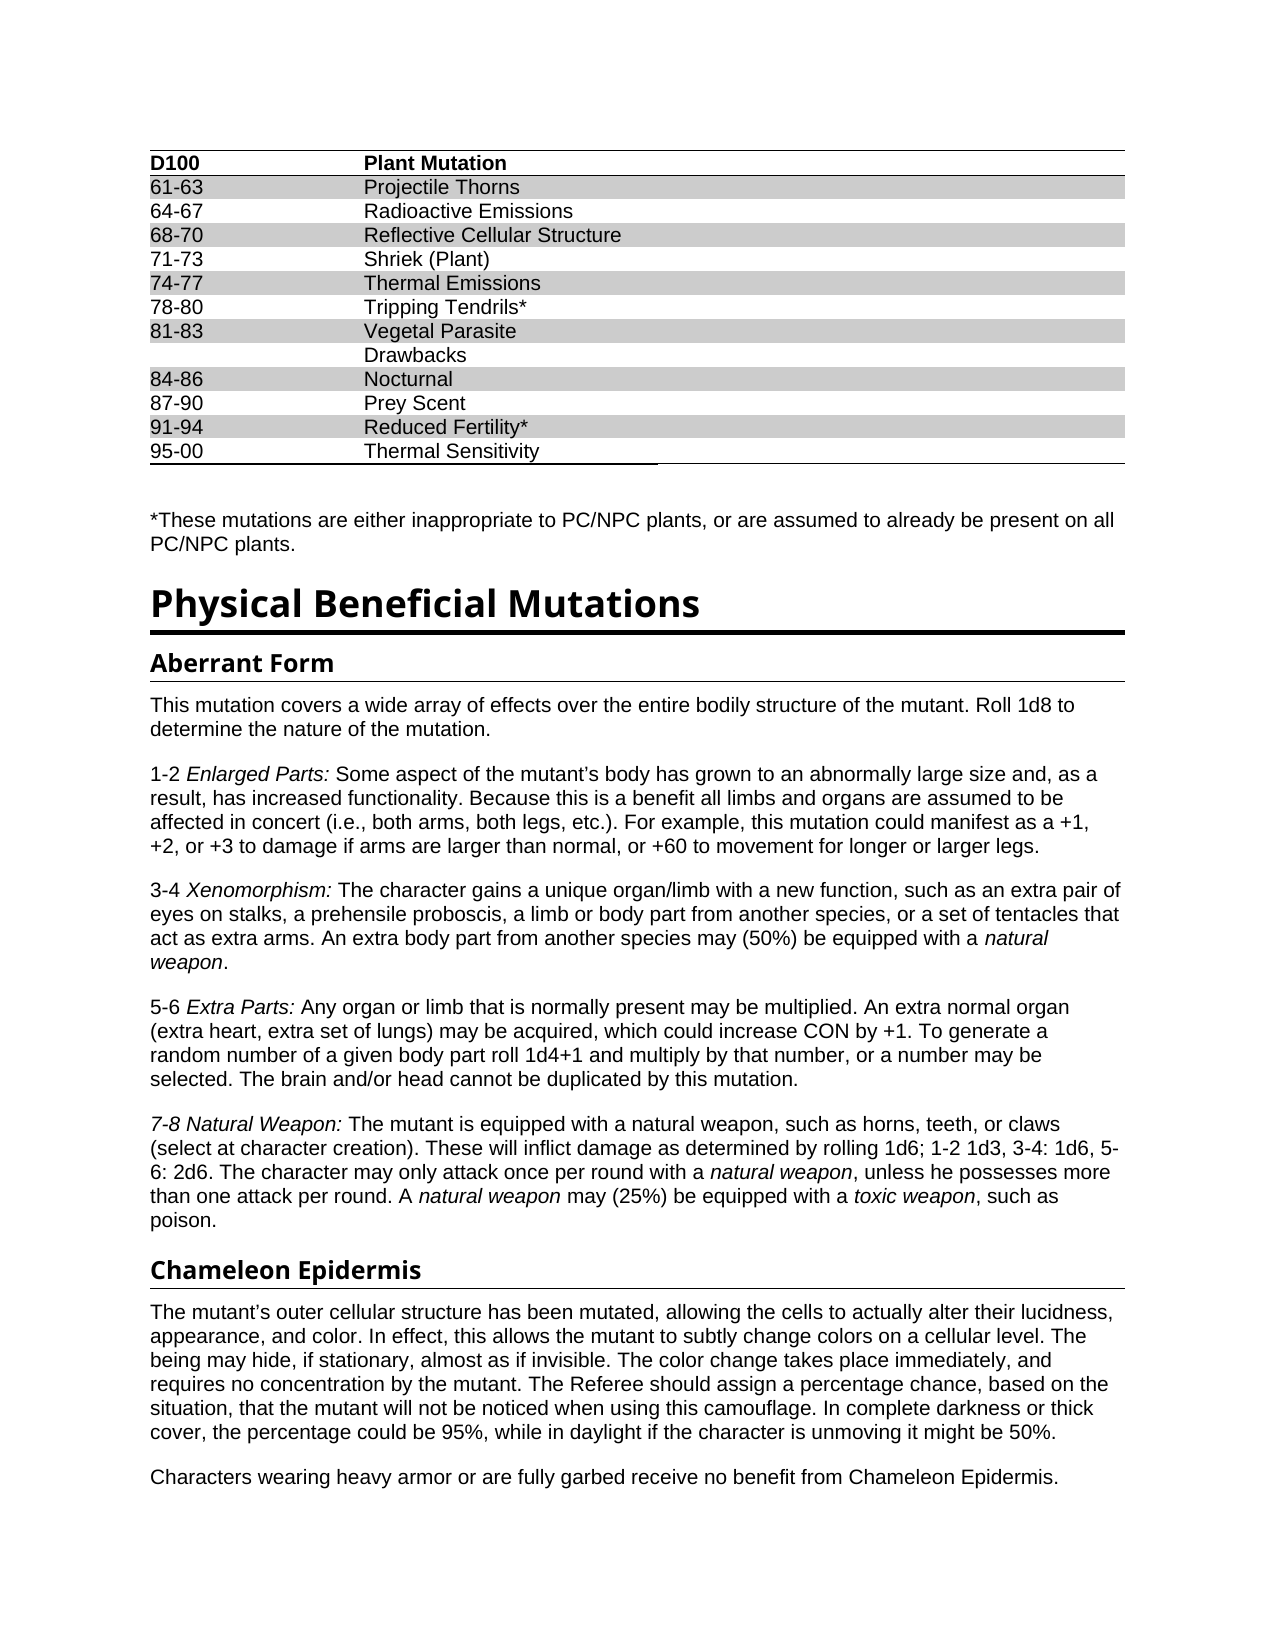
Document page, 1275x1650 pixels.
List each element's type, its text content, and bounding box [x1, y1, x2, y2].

text 7-8 Natural Weapon: The mutant is equipped with a natural weapon, such as horns, teeth, or claws (select at character creation). These will inflict damage as determined by rolling 1d6; 1-2 1d3, 3-4: 1d6, 5-6: 2d6. The character may only attack once per round with a natural weapon, unless he possesses more than one attack per round. A natural weapon may (25%) be equipped with a toxic weapon, such as poison. [150, 1112, 1125, 1231]
subtitle Physical Beneficial Mutations [150, 577, 1125, 630]
text Characters wearing heavy armor or are fully garbed receive no benefit from Chameleon Epidermis. [150, 1464, 1125, 1488]
subtitle Aberrant Form [150, 645, 1125, 681]
subtitle Chameleon Epidermis [150, 1252, 1125, 1288]
text This mutation covers a wide array of effects over the entire bodily structure of the mutant. Roll 1d8 to determine the nature of the mutation. [150, 693, 1125, 741]
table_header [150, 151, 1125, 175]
text *These mutations are either inappropriate to PC/NPC plants, or are assumed to already be present on all PC/NPC plants. [150, 508, 1125, 556]
text The mutant’s outer cellular structure has been mutated, allowing the cells to actually alter their lucidness, appearance, and color. In effect, this allows the mutant to subtly change colors on a cellular level. The being may hide, if stationary, almost as if invisible. The color change takes place immediately, and requires no concentration by the mutant. The Referee should assign a percentage chance, based on the situation, that the mutant will not be noticed when using this camouflage. In complete darkness or thick cover, the percentage could be 95%, while in daylight if the character is unmoving it might be 50%. [150, 1300, 1125, 1444]
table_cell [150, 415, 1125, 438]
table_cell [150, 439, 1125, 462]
text 5-6 Extra Parts: Any organ or limb that is normally present may be multiplied. An extra normal organ (extra heart, extra set of lungs) may be acquired, which could increase CON by +1. To generate a random number of a given body part roll 1d4+1 and multiply by that number, or a number may be selected. The brain and/or head cannot be duplicated by this mutation. [150, 995, 1125, 1091]
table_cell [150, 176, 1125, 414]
text 1-2 Enlarged Parts: Some aspect of the mutant’s body has grown to an abnormally large size and, as a result, has increased functionality. Because this is a benefit all limbs and organs are assumed to be affected in concert (i.e., both arms, both legs, etc.). For example, this mutation could manifest as a +1, +2, or +3 to damage if arms are larger than normal, or +60 to movement for longer or larger legs. [150, 762, 1125, 857]
text 3-4 Xenomorphism: The character gains a unique organ/limb with a new function, such as an extra pair of eyes on stalks, a prehensile proboscis, a limb or body part from another species, or a set of tentacles that act as extra arms. An extra body part from another species may (50%) be equipped with a natural weapon. [150, 878, 1125, 974]
